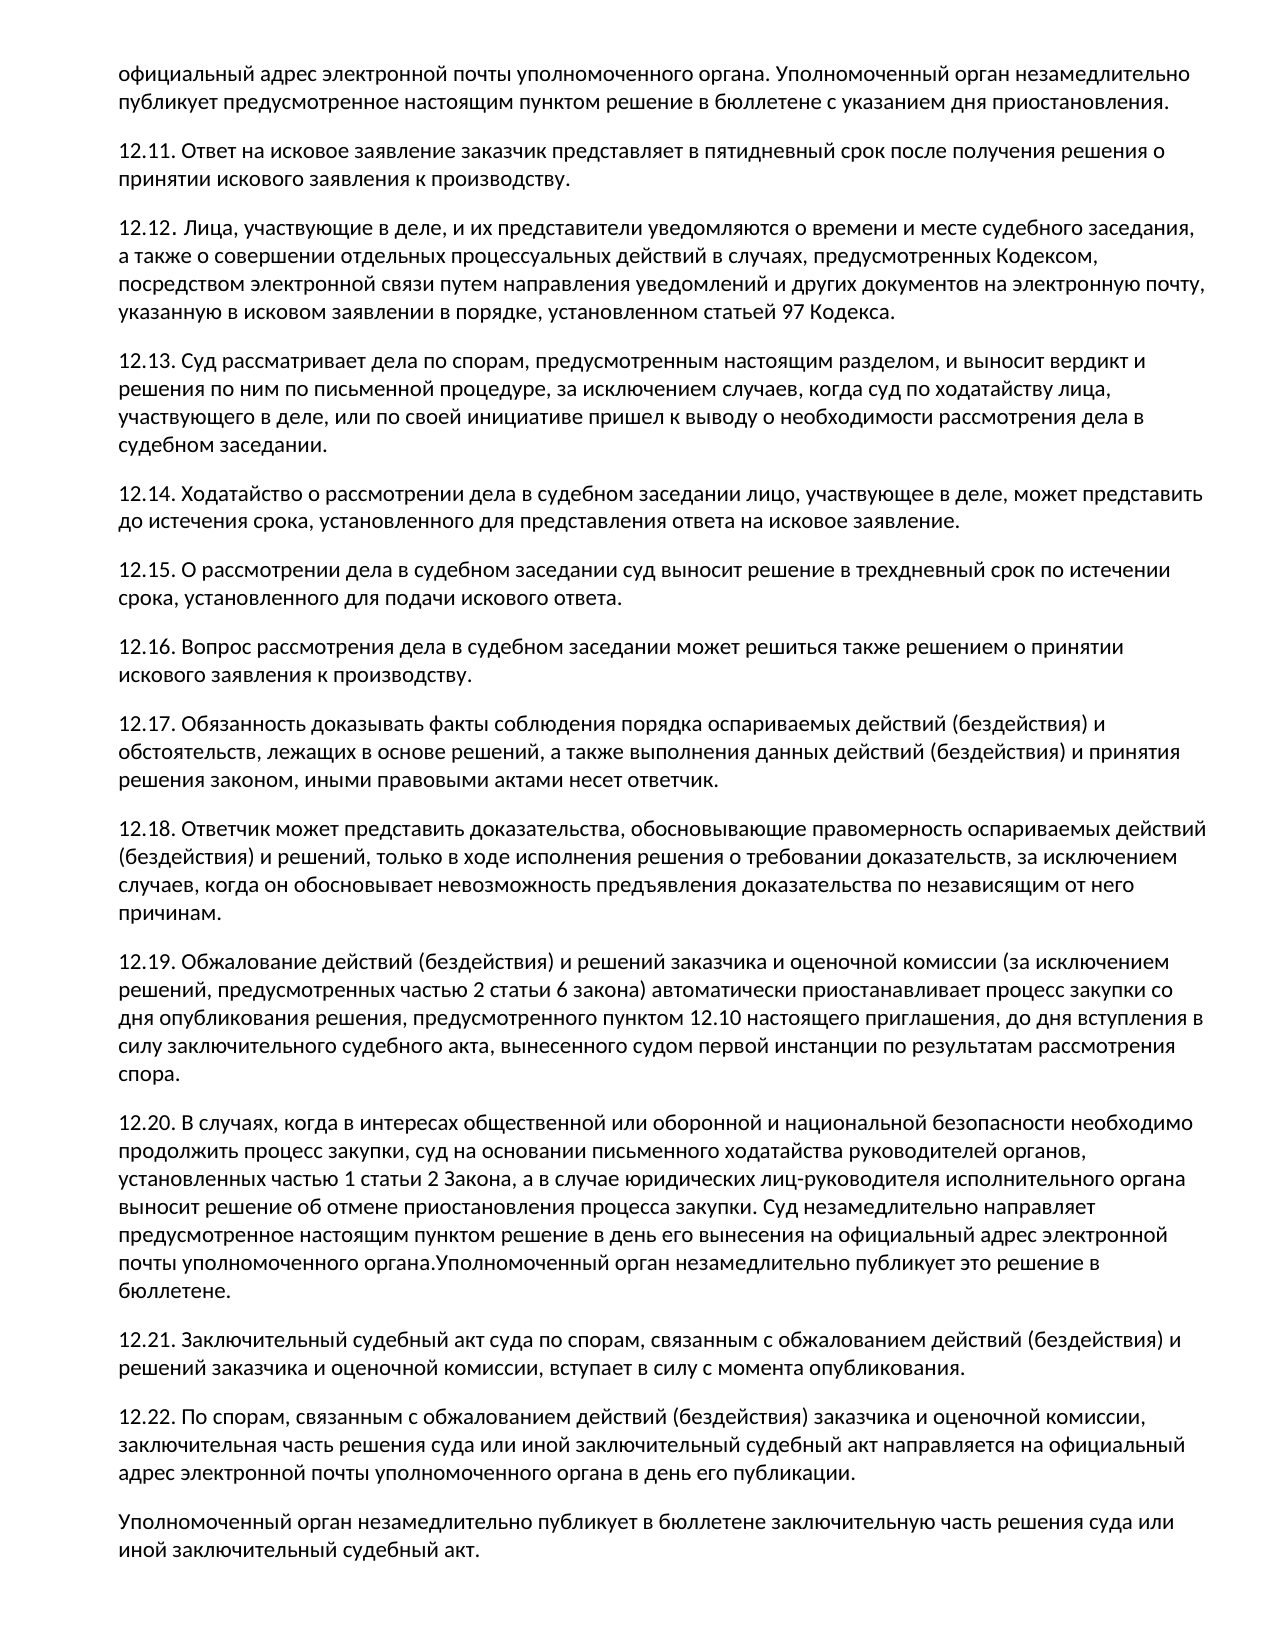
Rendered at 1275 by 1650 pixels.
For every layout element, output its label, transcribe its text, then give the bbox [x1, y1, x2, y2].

text 12.12․ Лица, участвующие в деле, и их представители уведомляются о времени и месте судебного заседания, а также о совершении отдельных процессуальных действий в случаях, предусмотренных Кодексом, посредством электронной связи путем направления уведомлений и других документов на электронную почту, указанную в исковом заявлении в порядке, установленном статьей 97 Кодекса. [118, 213, 1211, 325]
text 12.13. Суд рассматривает дела по спорам, предусмотренным настоящим разделом, и выносит вердикт и решения по ним по письменной процедуре, за исключением случаев, когда суд по ходатайству лица, участвующего в деле, или по своей инициативе пришел к выводу о необходимости рассмотрения дела в судебном заседании. [118, 346, 1211, 458]
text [118, 59, 1211, 115]
text 12.14. Ходатайство о рассмотрении дела в судебном заседании лицо, участвующее в деле, может представить до истечения срока, установленного для представления ответа на исковое заявление. [118, 479, 1211, 535]
text 12.19. Обжалование действий (бездействия) и решений заказчика и оценочной комиссии (за исключением решений, предусмотренных частью 2 статьи 6 закона) автоматически приостанавливает процесс закупки со дня опубликования решения, предусмотренного пунктом 12.10 настоящего приглашения, до дня вступления в силу заключительного судебного акта, вынесенного судом первой инстанции по результатам рассмотрения спора. [118, 947, 1211, 1087]
text 12.21. Заключительный судебный акт суда по спорам, связанным с обжалованием действий (бездействия) и решений заказчика и оценочной комиссии, вступает в силу с момента опубликования. [118, 1325, 1211, 1381]
text 12.20. В случаях, когда в интересах общественной или оборонной и национальной безопасности необходимо продолжить процесс закупки, суд на основании письменного ходатайства руководителей органов, установленных частью 1 статьи 2 Закона, а в случае юридических лиц-руководителя исполнительного органа выносит решение об отмене приостановления процесса закупки. Суд незамедлительно направляет предусмотренное настоящим пунктом решение в день его вынесения на официальный адрес электронной почты уполномоченного органа.Уполномоченный орган незамедлительно публикует это решение в бюллетене. [118, 1108, 1211, 1304]
text 12.17. Обязанность доказывать факты соблюдения порядка оспариваемых действий (бездействия) и обстоятельств, лежащих в основе решений, а также выполнения данных действий (бездействия) и принятия решения законом, иными правовыми актами несет ответчик. [118, 709, 1211, 793]
text 12.11. Ответ на исковое заявление заказчик представляет в пятидневный срок после получения решения о принятии искового заявления к производству. [118, 136, 1211, 192]
text 12.22. По спорам, связанным с обжалованием действий (бездействия) заказчика и оценочной комиссии, заключительная часть решения суда или иной заключительный судебный акт направляется на официальный адрес электронной почты уполномоченного органа в день его публикации. [118, 1402, 1211, 1486]
text 12.18. Ответчик может представить доказательства, обосновывающие правомерность оспариваемых действий (бездействия) и решений, только в ходе исполнения решения о требовании доказательств, за исключением случаев, когда он обосновывает невозможность предъявления доказательства по независящим от него причинам. [118, 814, 1211, 926]
text 12.16. Вопрос рассмотрения дела в судебном заседании может решиться также решением о принятии искового заявления к производству. [118, 632, 1211, 688]
text Уполномоченный орган незамедлительно публикует в бюллетене заключительную часть решения суда или иной заключительный судебный акт. [118, 1507, 1211, 1563]
text 12.15. О рассмотрении дела в судебном заседании суд выносит решение в трехдневный срок по истечении срока, установленного для подачи искового ответа. [118, 556, 1211, 612]
